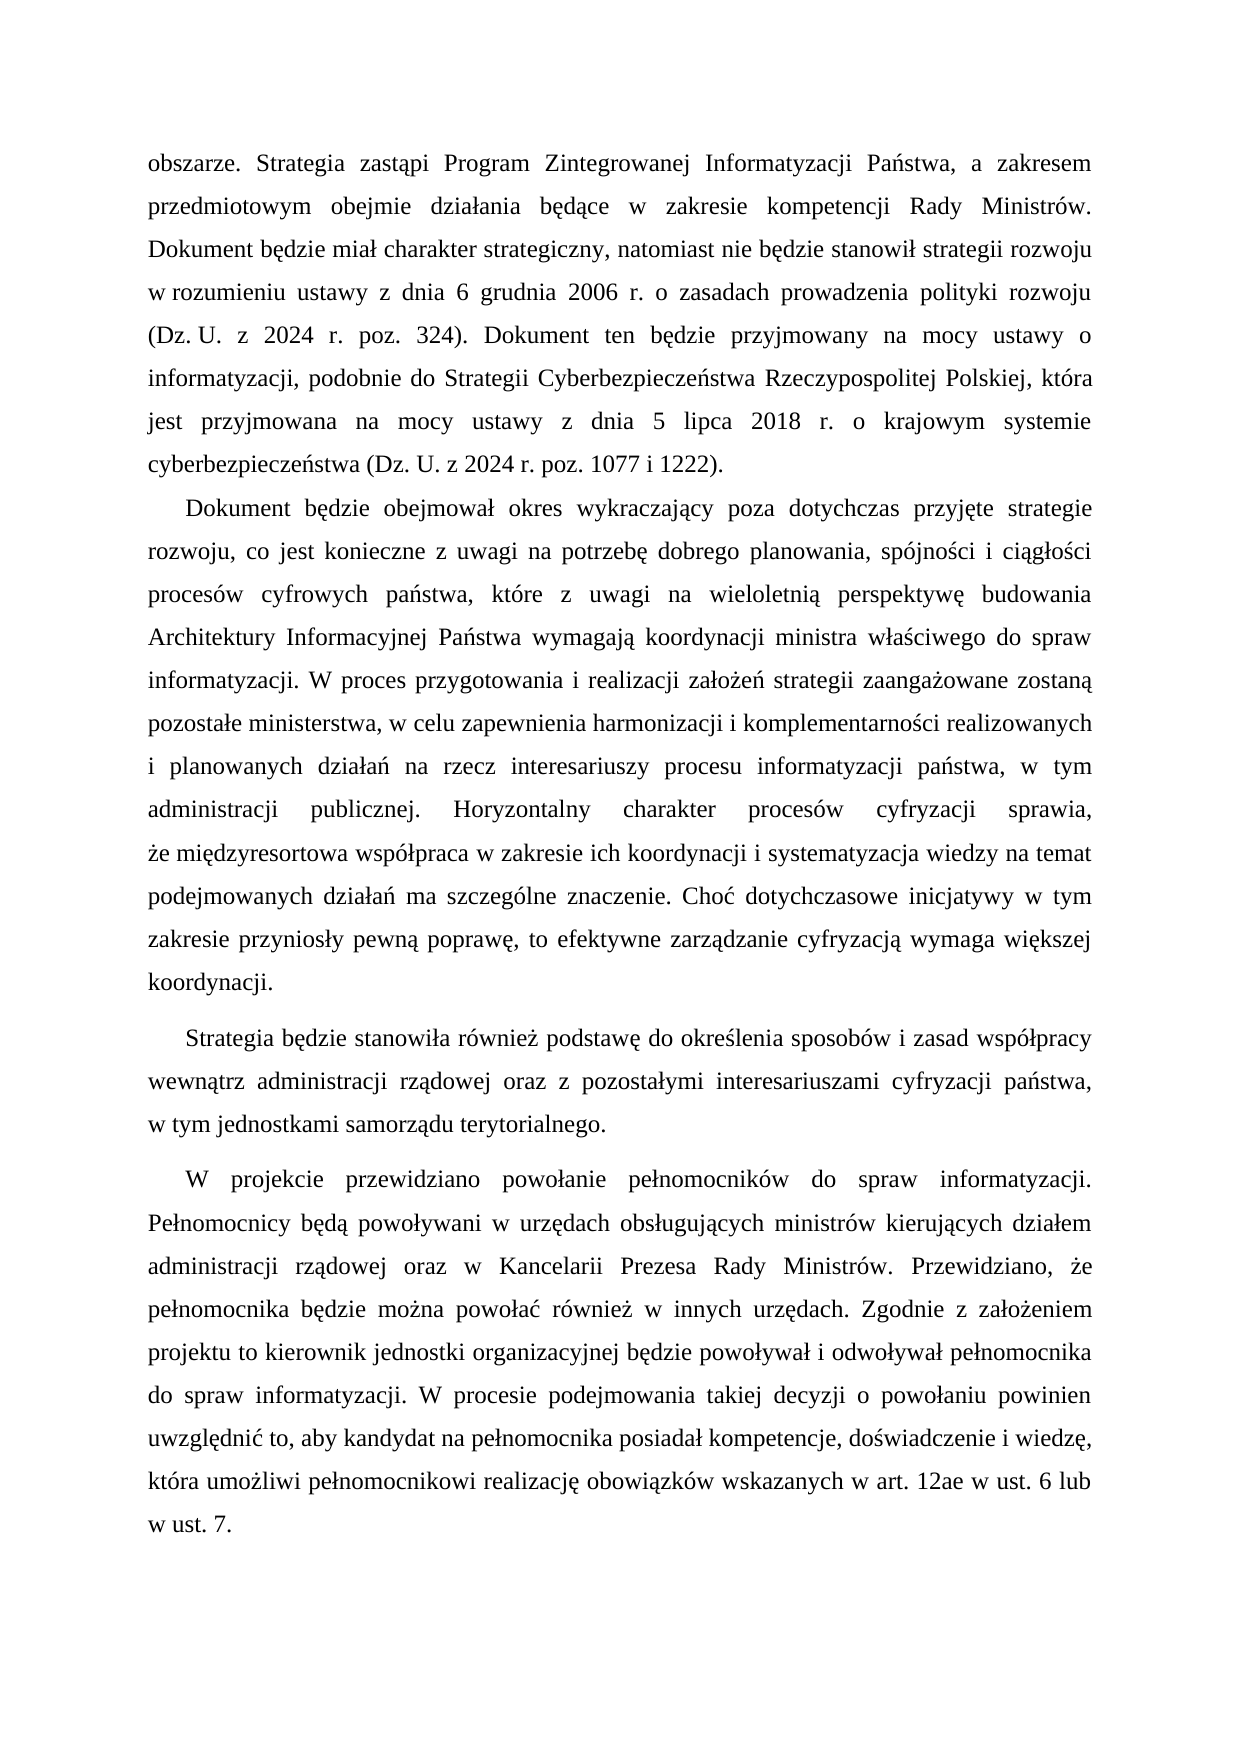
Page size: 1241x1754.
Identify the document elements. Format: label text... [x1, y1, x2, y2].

text Dokument będzie obejmował okres wykraczający poza dotychczas przyjęte strategie rozwoju, co jest konieczne z uwagi na potrzebę dobrego planowania, spójności i ciągłości procesów cyfrowych państwa, które z uwagi na wieloletnią perspektywę budowania Architektury Informacyjnej Państwa wymagają koordynacji ministra właściwego do spraw informatyzacji. W proces przygotowania i realizacji założeń strategii zaangażowane zostaną pozostałe ministerstwa, w celu zapewnienia harmonizacji i komplementarności realizowanych i planowanych działań na rzecz interesariuszy procesu informatyzacji państwa, w tym administracji publicznej. Horyzontalny charakter procesów cyfryzacji sprawia, że międzyresortowa współpraca w zakresie ich koordynacji i systematyzacja wiedzy na temat podejmowanych działań ma szczególne znaczenie. Choć dotychczasowe inicjatywy w tym zakresie przyniosły pewną poprawę, to efektywne zarządzanie cyfryzacją wymaga większej koordynacji. [148, 493, 1093, 996]
text W projekcie przewidziano powołanie pełnomocników do spraw informatyzacji. Pełnomocnicy będą powoływani w urzędach obsługujących ministrów kierujących działem administracji rządowej oraz w Kancelarii Prezesa Rady Ministrów. Przewidziano, że pełnomocnika będzie można powołać również w innych urzędach. Zgodnie z założeniem projektu to kierownik jednostki organizacyjnej będzie powoływał i odwoływał pełnomocnika do spraw informatyzacji. W procesie podejmowania takiej decyzji o powołaniu powinien uwzględnić to, aby kandydat na pełnomocnika posiadał kompetencje, doświadczenie i wiedzę, która umożliwi pełnomocnikowi realizację obowiązków wskazanych w art. 12ae w ust. 6 lub w ust. 7. [148, 1164, 1093, 1538]
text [148, 148, 1093, 478]
text Strategia będzie stanowiła również podstawę do określenia sposobów i zasad współpracy wewnątrz administracji rządowej oraz z pozostałymi interesariuszami cyfryzacji państwa, w tym jednostkami samorządu terytorialnego. [148, 1023, 1093, 1138]
